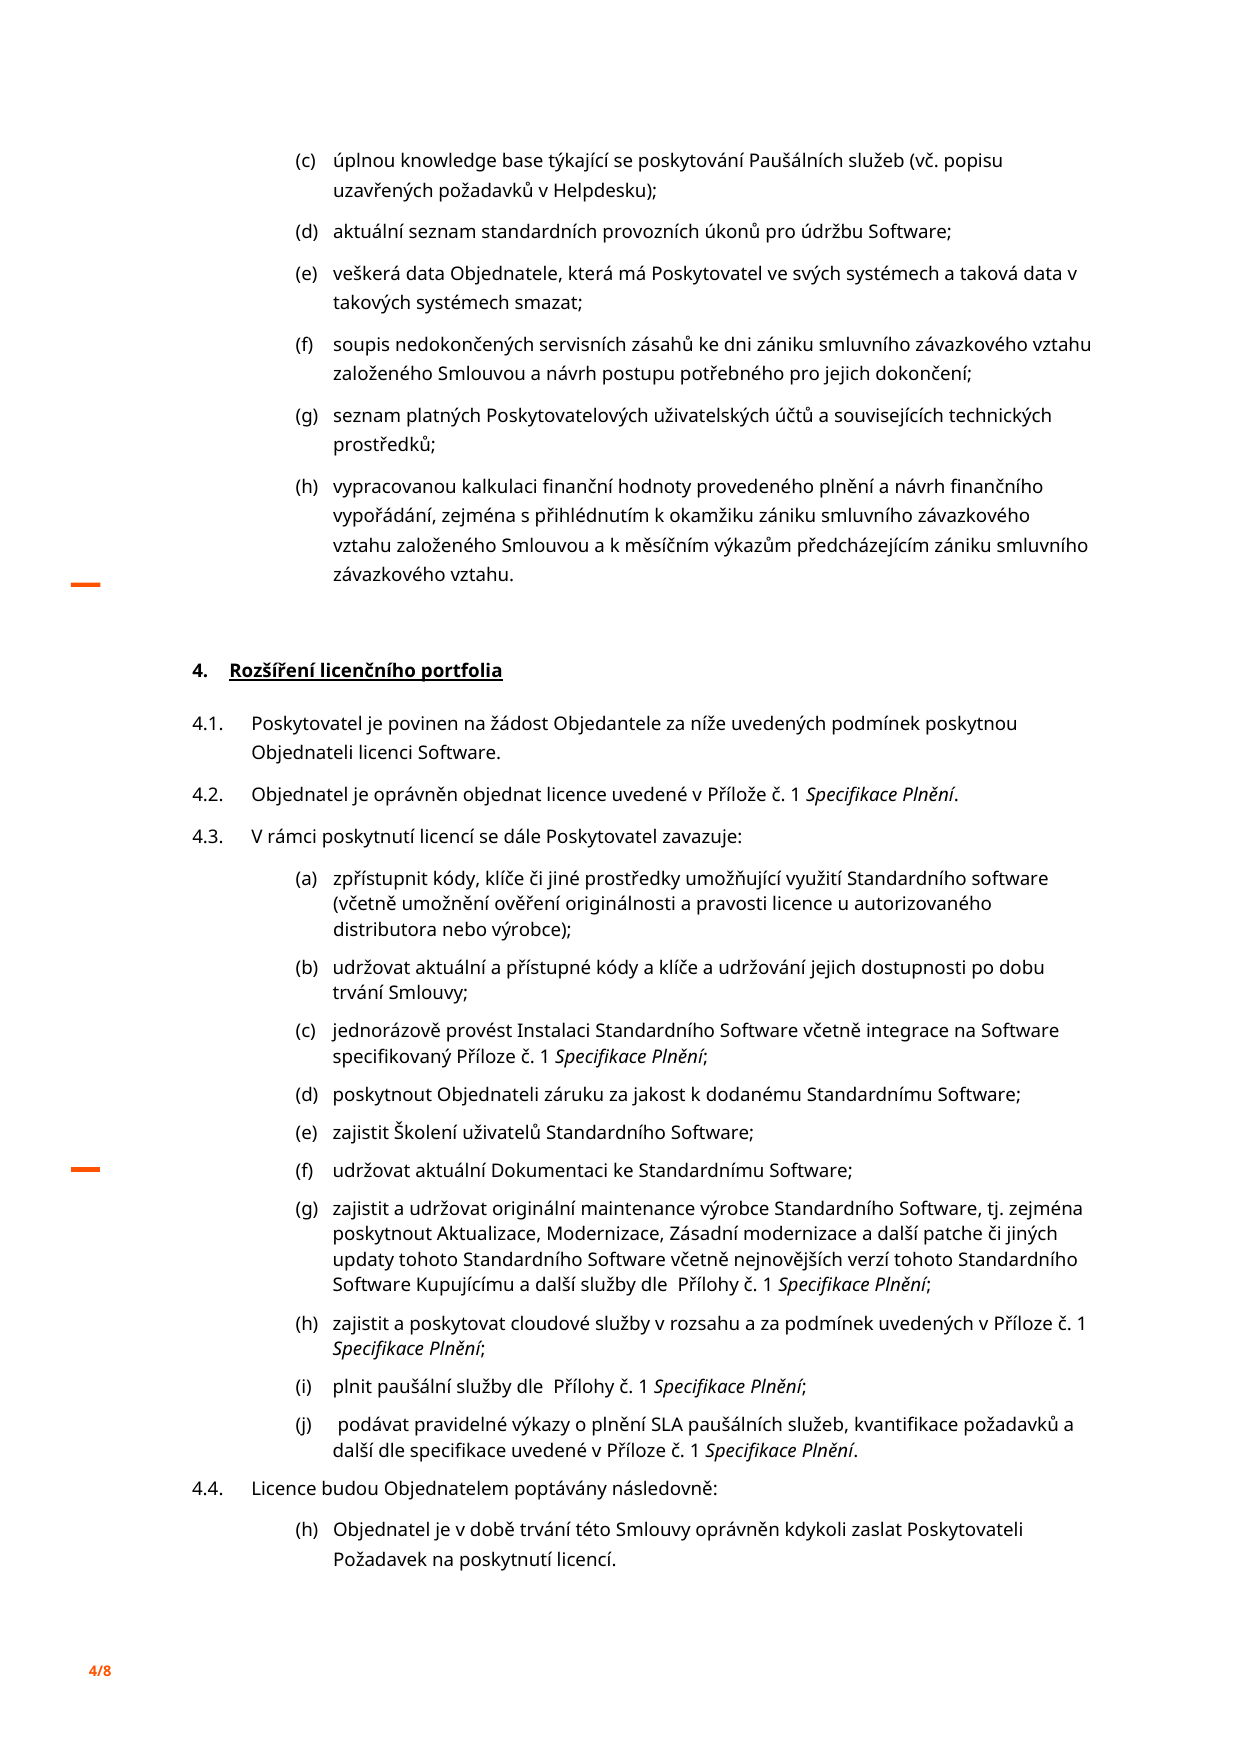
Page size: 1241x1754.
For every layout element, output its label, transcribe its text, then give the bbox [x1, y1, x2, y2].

list Poskytovatel je povinen na žádost Objedantele za níže uvedených podmínek poskytnou Objednateli licenci Software. [192, 710, 1093, 765]
list plnit paušální služby dle Přílohy č. 1 Specifikace Plnění; [295, 1373, 1093, 1399]
list Licence budou Objednatelem poptávány následovně: [192, 1475, 1093, 1500]
list zajistit a poskytovat cloudové služby v rozsahu a za podmínek uvedených v Příloze č. 1 Specifikace Plnění; [295, 1310, 1093, 1361]
list zajistit a udržovat originální maintenance výrobce Standardního Software, tj. zejména poskytnout Aktualizace, Modernizace, Zásadní modernizace a další patche či jiných updaty tohoto Standardního Software včetně nejnovějších verzí tohoto Standardního Software Kupujícímu a další služby dle Přílohy č. 1 Specifikace Plnění; [295, 1195, 1093, 1297]
list Objednatel je oprávněn objednat licence uvedené v Přílože č. 1 Specifikace Plnění. [192, 781, 1093, 807]
list seznam platných Poskytovatelových uživatelských účtů a souvisejících technických prostředků; [295, 402, 1093, 457]
list jednorázově provést Instalaci Standardního Software včetně integrace na Software specifikovaný Příloze č. 1 Specifikace Plnění; [295, 1018, 1093, 1069]
list V rámci poskytnutí licencí se dále Poskytovatel zavazuje: [192, 823, 1093, 849]
list aktuální seznam standardních provozních úkonů pro údržbu Software; [295, 219, 1093, 244]
list udržovat aktuální Dokumentaci ke Standardnímu Software; [295, 1157, 1093, 1183]
list úplnou knowledge base týkající se poskytování Paušálních služeb (vč. popisu uzavřených požadavků v Helpdesku); [295, 148, 1093, 202]
list veškerá data Objednatele, která má Poskytovatel ve svých systémech a taková data v takových systémech smazat; [295, 260, 1093, 315]
list soupis nedokončených servisních zásahů ke dni zániku smluvního závazkového vztahu založeného Smlouvou a návrh postupu potřebného pro jejich dokončení; [295, 331, 1093, 386]
list udržovat aktuální a přístupné kódy a klíče a udržování jejich dostupnosti po dobu trvání Smlouvy; [295, 954, 1093, 1005]
list zpřístupnit kódy, klíče či jiné prostředky umožňující využití Standardního software (včetně umožnění ověření originálnosti a pravosti licence u autorizovaného distributora nebo výrobce); [295, 865, 1093, 942]
list podávat pravidelné výkazy o plnění SLA paušálních služeb, kvantifikace požadavků a další dle specifikace uvedené v Příloze č. 1 Specifikace Plnění. [295, 1411, 1093, 1462]
subtitle Rozšíření licenčního portfolia [192, 657, 1093, 683]
list Objednatel je v době trvání této Smlouvy oprávněn kdykoli zaslat Poskytovateli Požadavek na poskytnutí licencí. [295, 1517, 1093, 1571]
list zajistit Školení uživatelů Standardního Software; [295, 1119, 1093, 1145]
list poskytnout Objednateli záruku za jakost k dodanému Standardnímu Software; [295, 1081, 1093, 1107]
list vypracovanou kalkulaci finanční hodnoty provedeného plnění a návrh finančního vypořádání, zejména s přihlédnutím k okamžiku zániku smluvního závazkového vztahu založeného Smlouvou a k měsíčním výkazům předcházejícím zániku smluvního závazkového vztahu. [295, 473, 1093, 587]
